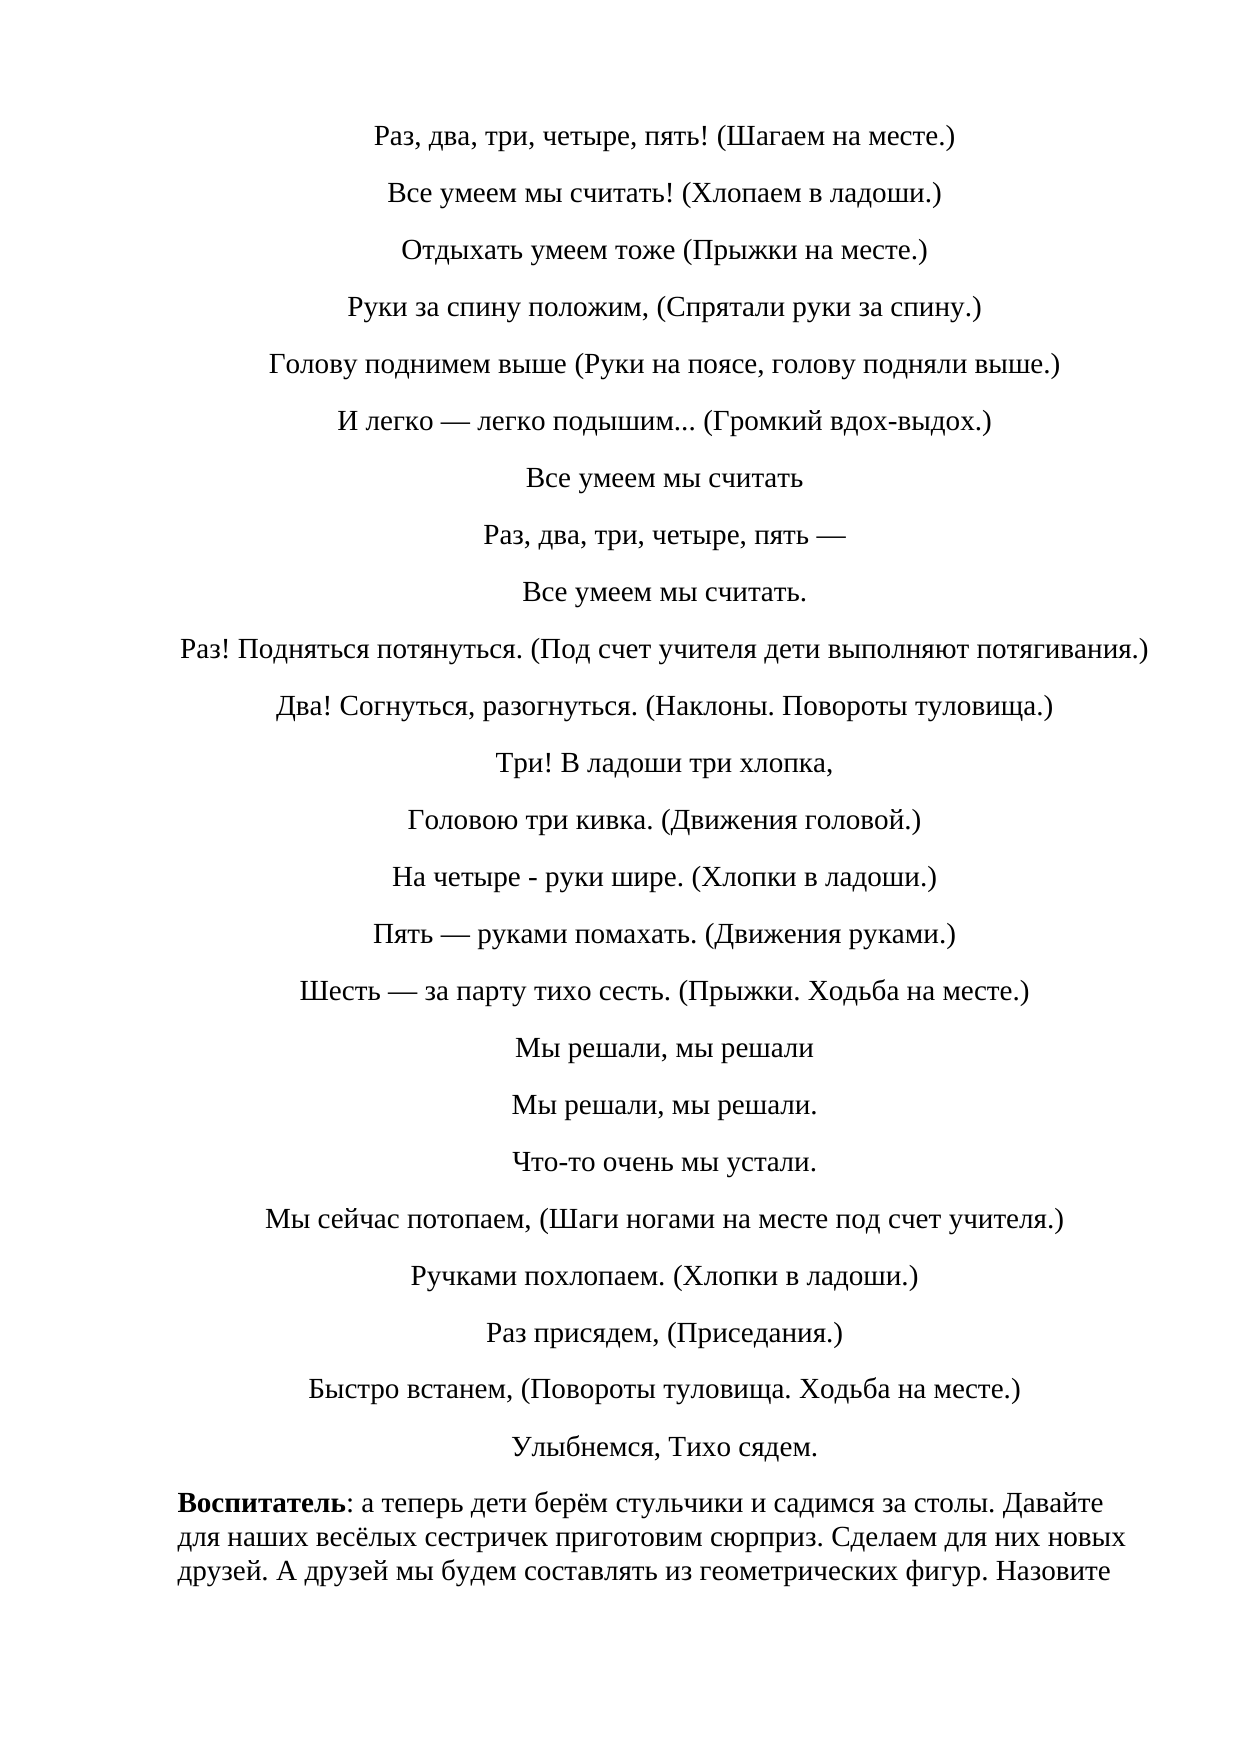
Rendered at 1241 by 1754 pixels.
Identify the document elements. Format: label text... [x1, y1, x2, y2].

text Все умеем мы считать. [177, 574, 1152, 607]
text На четыре - руки шире. (Хлопки в ладоши.) [177, 859, 1152, 892]
text Отдыхать умеем тоже (Прыжки на месте.) [177, 232, 1152, 266]
text Все умеем мы считать! (Хлопаем в ладоши.) [177, 175, 1152, 209]
text Пять — руками помахать. (Движения руками.) [177, 916, 1152, 949]
text Все умеем мы считать [177, 460, 1152, 493]
text Два! Согнуться, разогнуться. (Наклоны. Повороты туловища.) [177, 688, 1152, 721]
text Руки за спину положим, (Спрятали руки за спину.) [177, 289, 1152, 323]
text Что-то очень мы устали. [177, 1144, 1152, 1177]
text Мы сейчас потопаем, (Шаги ногами на месте под счет учителя.) [177, 1201, 1152, 1234]
text Голову поднимем выше (Руки на поясе, голову подняли выше.) [177, 346, 1152, 379]
text Раз, два, три, четыре, пять — [177, 517, 1152, 551]
text Раз присядем, (Приседания.) [177, 1315, 1152, 1348]
text Мы решали, мы решали [177, 1030, 1152, 1063]
text Улыбнемся, Тихо сядем. [177, 1429, 1152, 1462]
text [177, 1486, 1152, 1586]
text Раз, два, три, четыре, пять! (Шагаем на месте.) [177, 118, 1152, 152]
text Шесть — за парту тихо сесть. (Прыжки. Ходьба на месте.) [177, 973, 1152, 1006]
text Три! В ладоши три хлопка, [177, 745, 1152, 778]
text И легко — легко подышим... (Громкий вдох-выдох.) [177, 403, 1152, 437]
text Ручками похлопаем. (Хлопки в ладоши.) [177, 1258, 1152, 1291]
text Быстро встанем, (Повороты туловища. Ходьба на месте.) [177, 1372, 1152, 1405]
text Раз! Подняться потянуться. (Под счет учителя дети выполняют потягивания.) [177, 631, 1152, 664]
text Мы решали, мы решали. [177, 1087, 1152, 1120]
text Головою три кивка. (Движения головой.) [177, 802, 1152, 835]
